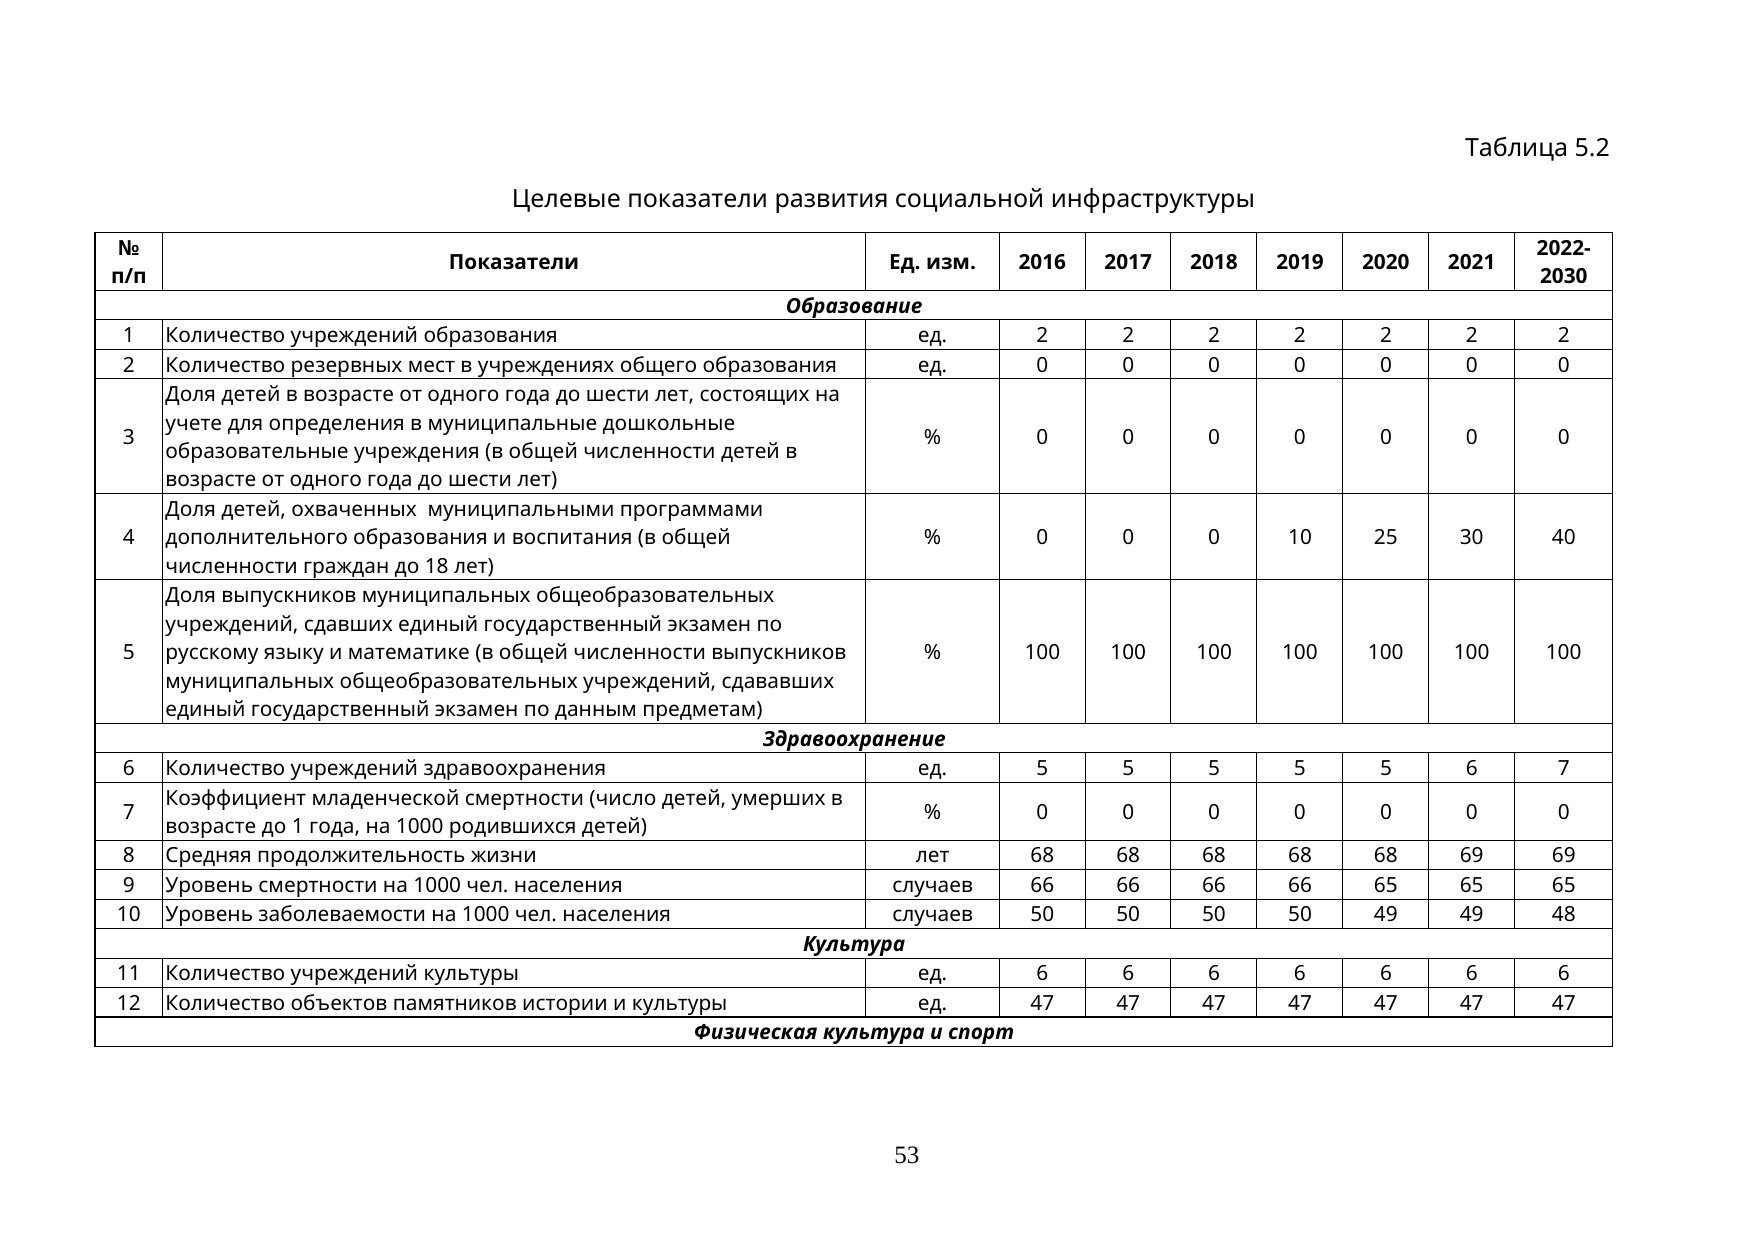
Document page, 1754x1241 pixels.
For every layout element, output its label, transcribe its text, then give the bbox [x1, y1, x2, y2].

table_cell 0 [1086, 350, 1170, 378]
table_cell 47 [1429, 988, 1514, 1016]
table_cell % [866, 580, 999, 723]
table_cell 49 [1343, 900, 1428, 928]
table_cell 2021 [1429, 233, 1514, 290]
table_cell ед. [866, 753, 999, 782]
table_cell 5 [1000, 753, 1085, 782]
table_cell 0 [1000, 783, 1085, 839]
table_cell 0 [1515, 350, 1612, 378]
table_cell 2 [1429, 320, 1514, 349]
table_cell 7 [1515, 753, 1612, 782]
table_cell 5 [1343, 753, 1428, 782]
table_cell 2018 [1171, 233, 1256, 290]
table_cell 7 [96, 783, 162, 839]
table_cell 30 [1429, 494, 1514, 579]
table_cell 50 [1086, 900, 1170, 928]
table_cell 68 [1343, 841, 1428, 869]
table_cell Уровень смертности на 1000 чел. населения [163, 870, 865, 898]
table_cell 6 [1343, 959, 1428, 987]
table_cell Доля детей в возрасте от одного года до шести лет, состоящих на учете для определения в муниципальные дошкольные образовательные учреждения (в общей численности детей в возрасте от одного года до шести лет) [163, 379, 865, 493]
table_cell 66 [1086, 870, 1170, 898]
table_cell 65 [1515, 870, 1612, 898]
table_cell 100 [1086, 580, 1170, 723]
table_cell 0 [1171, 350, 1256, 378]
table_cell 12 [96, 988, 162, 1016]
table_cell 50 [1257, 900, 1342, 928]
table_cell 69 [1429, 841, 1514, 869]
table_cell 2020 [1343, 233, 1428, 290]
table_cell 2022-2030 [1515, 233, 1612, 290]
table_cell 47 [1000, 988, 1085, 1016]
table_cell случаев [866, 900, 999, 928]
table_header Таблица 5.2 Целевые показатели развития социальной инфраструктуры [95, 129, 1613, 232]
table_cell ед. [866, 959, 999, 987]
table_cell 47 [1515, 988, 1612, 1016]
table_cell 6 [1429, 753, 1514, 782]
table_cell 0 [1343, 379, 1428, 493]
table_cell 0 [1086, 494, 1170, 579]
table_cell 2 [1086, 320, 1170, 349]
table_cell 68 [1171, 841, 1256, 869]
table_cell 2 [96, 350, 162, 378]
table_cell 0 [1086, 783, 1170, 839]
table_cell 0 [1429, 783, 1514, 839]
table_cell 2017 [1086, 233, 1170, 290]
table_cell лет [866, 841, 999, 869]
table_cell 66 [1257, 870, 1342, 898]
table_cell 66 [1000, 870, 1085, 898]
table_cell 5 [1086, 753, 1170, 782]
table_cell Доля выпускников муниципальных общеобразовательных учреждений, сдавших единый государственный экзамен по русскому языку и математике (в общей численности выпускников муниципальных общеобразовательных учреждений, сдававших единый государственный экзамен по данным предметам) [163, 580, 865, 723]
table_cell 8 [96, 841, 162, 869]
table_cell 65 [1343, 870, 1428, 898]
table_cell 100 [1000, 580, 1085, 723]
table_cell 0 [1343, 783, 1428, 839]
table_cell Здравоохранение [96, 724, 1612, 752]
table_cell 2 [1257, 320, 1342, 349]
table_cell 68 [1086, 841, 1170, 869]
table_cell Доля детей, охваченных муниципальными программами дополнительного образования и воспитания (в общей численности граждан до 18 лет) [163, 494, 865, 579]
table_cell 10 [96, 900, 162, 928]
table_cell Средняя продолжительность жизни [163, 841, 865, 869]
table_cell 68 [1000, 841, 1085, 869]
table_cell 40 [1515, 494, 1612, 579]
table_cell 66 [1171, 870, 1256, 898]
table_cell 11 [96, 959, 162, 987]
table_cell 3 [96, 379, 162, 493]
table_cell 100 [1343, 580, 1428, 723]
table_cell 2016 [1000, 233, 1085, 290]
table_cell 0 [1000, 379, 1085, 493]
table_cell 2019 [1257, 233, 1342, 290]
table_cell 2 [1171, 320, 1256, 349]
table_cell 100 [1429, 580, 1514, 723]
table_cell 0 [1257, 350, 1342, 378]
table_cell 6 [1171, 959, 1256, 987]
table_cell Уровень заболеваемости на 1000 чел. населения [163, 900, 865, 928]
table_cell 25 [1343, 494, 1428, 579]
table_cell 48 [1515, 900, 1612, 928]
table_cell 0 [1429, 350, 1514, 378]
table_cell Количество резервных мест в учреждениях общего образования [163, 350, 865, 378]
table_cell Физическая культура и спорт [96, 1018, 1612, 1046]
table_cell 1 [96, 320, 162, 349]
table_cell 0 [1257, 379, 1342, 493]
table_cell 9 [96, 870, 162, 898]
table_cell 0 [1171, 379, 1256, 493]
table_cell 5 [96, 580, 162, 723]
table_cell Коэффициент младенческой смертности (число детей, умерших в возрасте до 1 года, на 1000 родившихся детей) [163, 783, 865, 839]
table_cell 5 [1257, 753, 1342, 782]
table_cell 100 [1515, 580, 1612, 723]
table_cell 68 [1257, 841, 1342, 869]
table_cell 6 [96, 753, 162, 782]
table_cell ед. [866, 350, 999, 378]
table_cell 0 [1343, 350, 1428, 378]
table_cell 50 [1171, 900, 1256, 928]
table_cell случаев [866, 870, 999, 898]
table_cell Образование [96, 291, 1612, 319]
table_cell 6 [1086, 959, 1170, 987]
table_cell % [866, 783, 999, 839]
table_cell % [866, 494, 999, 579]
table_cell 0 [1171, 494, 1256, 579]
table_cell 6 [1000, 959, 1085, 987]
table_cell 49 [1429, 900, 1514, 928]
table_cell 47 [1171, 988, 1256, 1016]
table_cell 65 [1429, 870, 1514, 898]
table_cell 4 [96, 494, 162, 579]
table_cell 50 [1000, 900, 1085, 928]
table_cell 0 [1429, 379, 1514, 493]
table_cell 47 [1257, 988, 1342, 1016]
table_cell 100 [1171, 580, 1256, 723]
table_cell 0 [1086, 379, 1170, 493]
table_cell Показатели [163, 233, 865, 290]
table_cell % [866, 379, 999, 493]
table_cell 5 [1171, 753, 1256, 782]
table_cell Количество учреждений здравоохранения [163, 753, 865, 782]
table_cell Культура [96, 929, 1612, 957]
table_cell 0 [1257, 783, 1342, 839]
table_cell 69 [1515, 841, 1612, 869]
table_cell 2 [1343, 320, 1428, 349]
table_cell 47 [1086, 988, 1170, 1016]
table_cell 0 [1515, 783, 1612, 839]
table_cell Количество учреждений образования [163, 320, 865, 349]
table_cell 2 [1515, 320, 1612, 349]
table_cell 6 [1515, 959, 1612, 987]
table_cell ед. [866, 320, 999, 349]
table_cell Ед. изм. [866, 233, 999, 290]
table_cell 47 [1343, 988, 1428, 1016]
table_cell 0 [1515, 379, 1612, 493]
table_cell Количество объектов памятников истории и культуры [163, 988, 865, 1016]
table_cell ед. [866, 988, 999, 1016]
table_cell Количество учреждений культуры [163, 959, 865, 987]
table_cell 6 [1429, 959, 1514, 987]
table_cell 6 [1257, 959, 1342, 987]
table_cell 0 [1000, 350, 1085, 378]
table_cell 10 [1257, 494, 1342, 579]
table_cell № п/п [96, 233, 162, 290]
table_cell 0 [1171, 783, 1256, 839]
table_cell 100 [1257, 580, 1342, 723]
table_cell 2 [1000, 320, 1085, 349]
table_cell 0 [1000, 494, 1085, 579]
